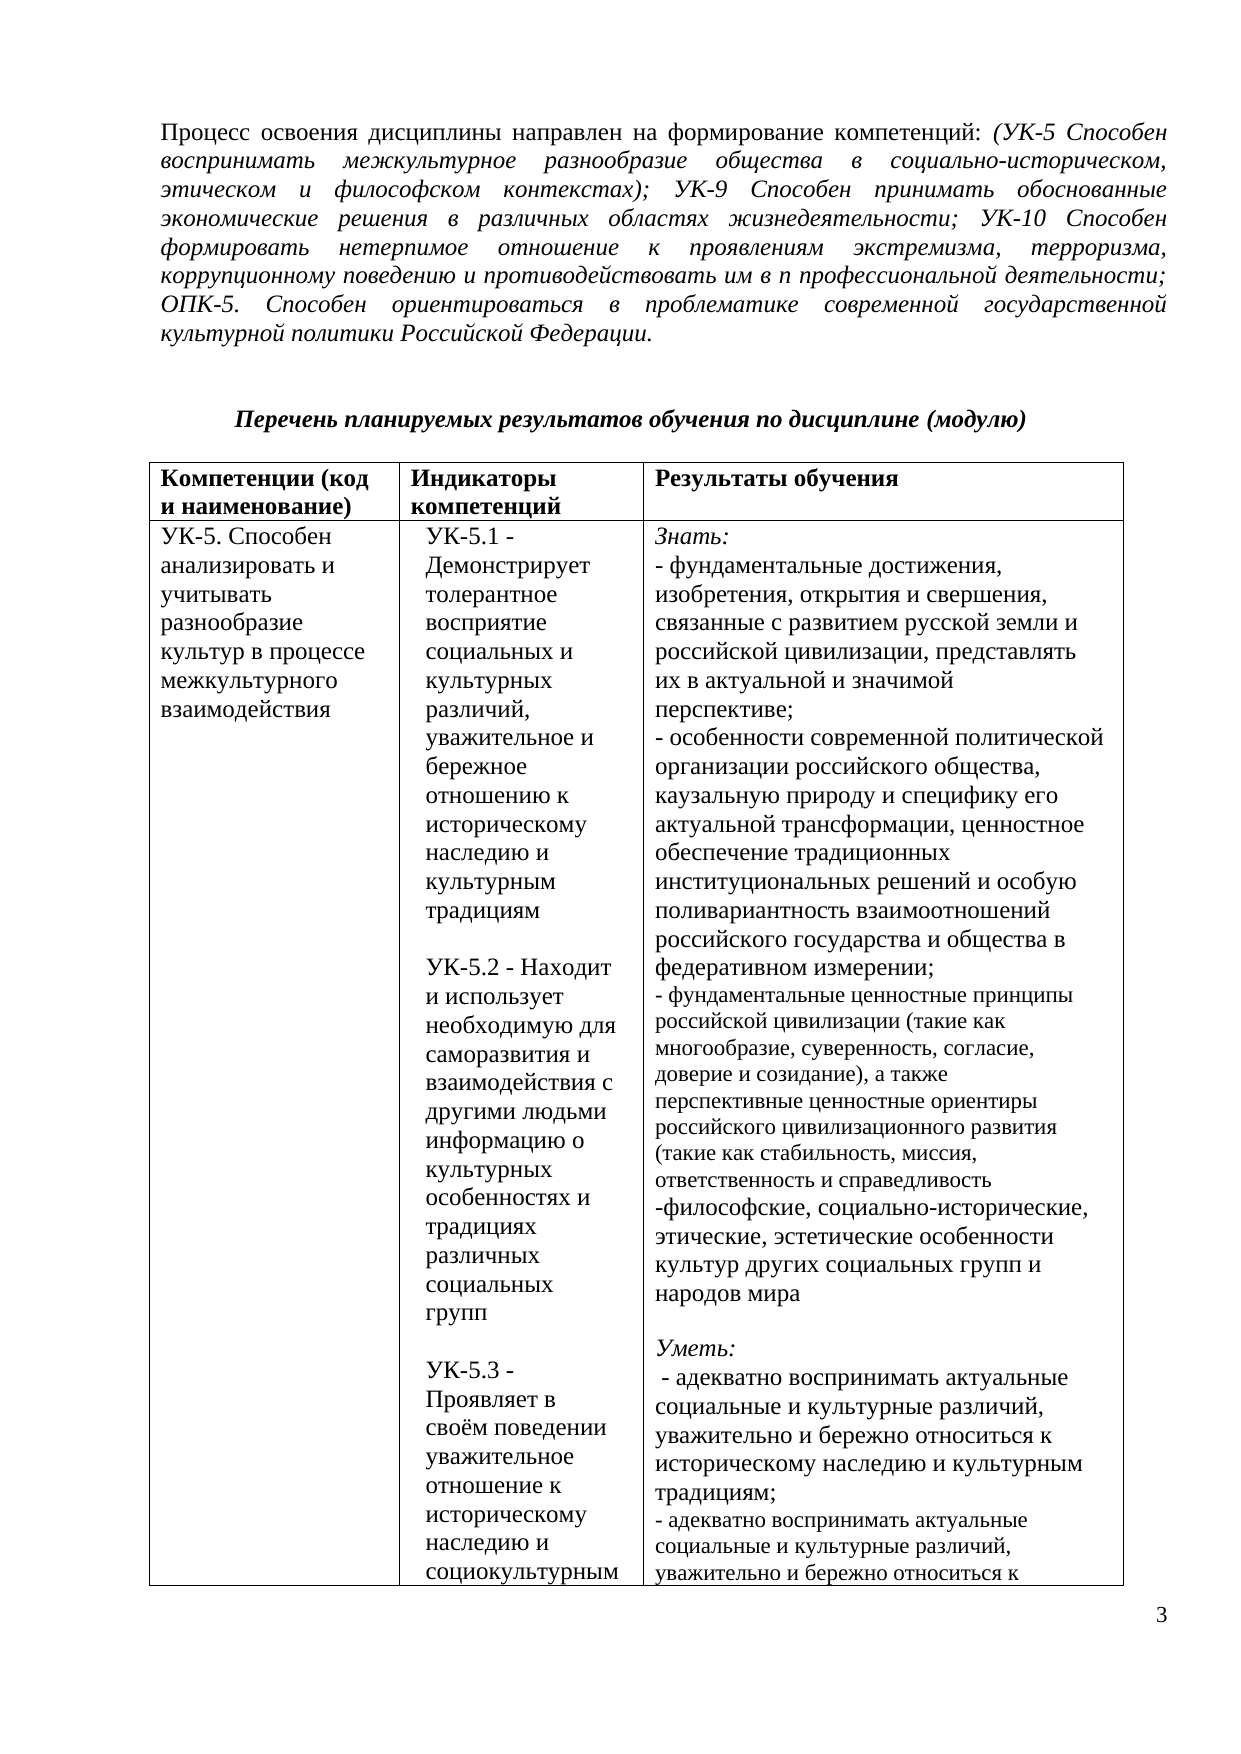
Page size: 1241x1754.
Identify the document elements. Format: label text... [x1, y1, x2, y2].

text Перечень планируемых результатов обучения по дисциплине (модулю) [160, 404, 1167, 433]
text Процесс освоения дисциплины направлен на формирование компетенций: (УК-5 Способен воспринимать межкультурное разнообразие общества в социально-историческом, этическом и философском контекстах); УК-9 Способен принимать обоснованные экономические решения в различных областях жизнедеятельности; УК-10 Способен формировать нетерпимое отношение к проявлениям экстремизма, терроризма, коррупционному поведению и противодействовать им в п профессиональной деятельности; ОПК-5. Способен ориентироваться в проблематике современной государственной культурной политики Российской Федерации. [160, 117, 1167, 347]
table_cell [150, 521, 399, 1585]
table_header Компетенции (код и наименование) [150, 463, 399, 520]
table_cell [644, 521, 1123, 1585]
table_header Результаты обучения [644, 463, 1123, 520]
table_header Индикаторы компетенций [400, 463, 643, 520]
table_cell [400, 521, 643, 1585]
